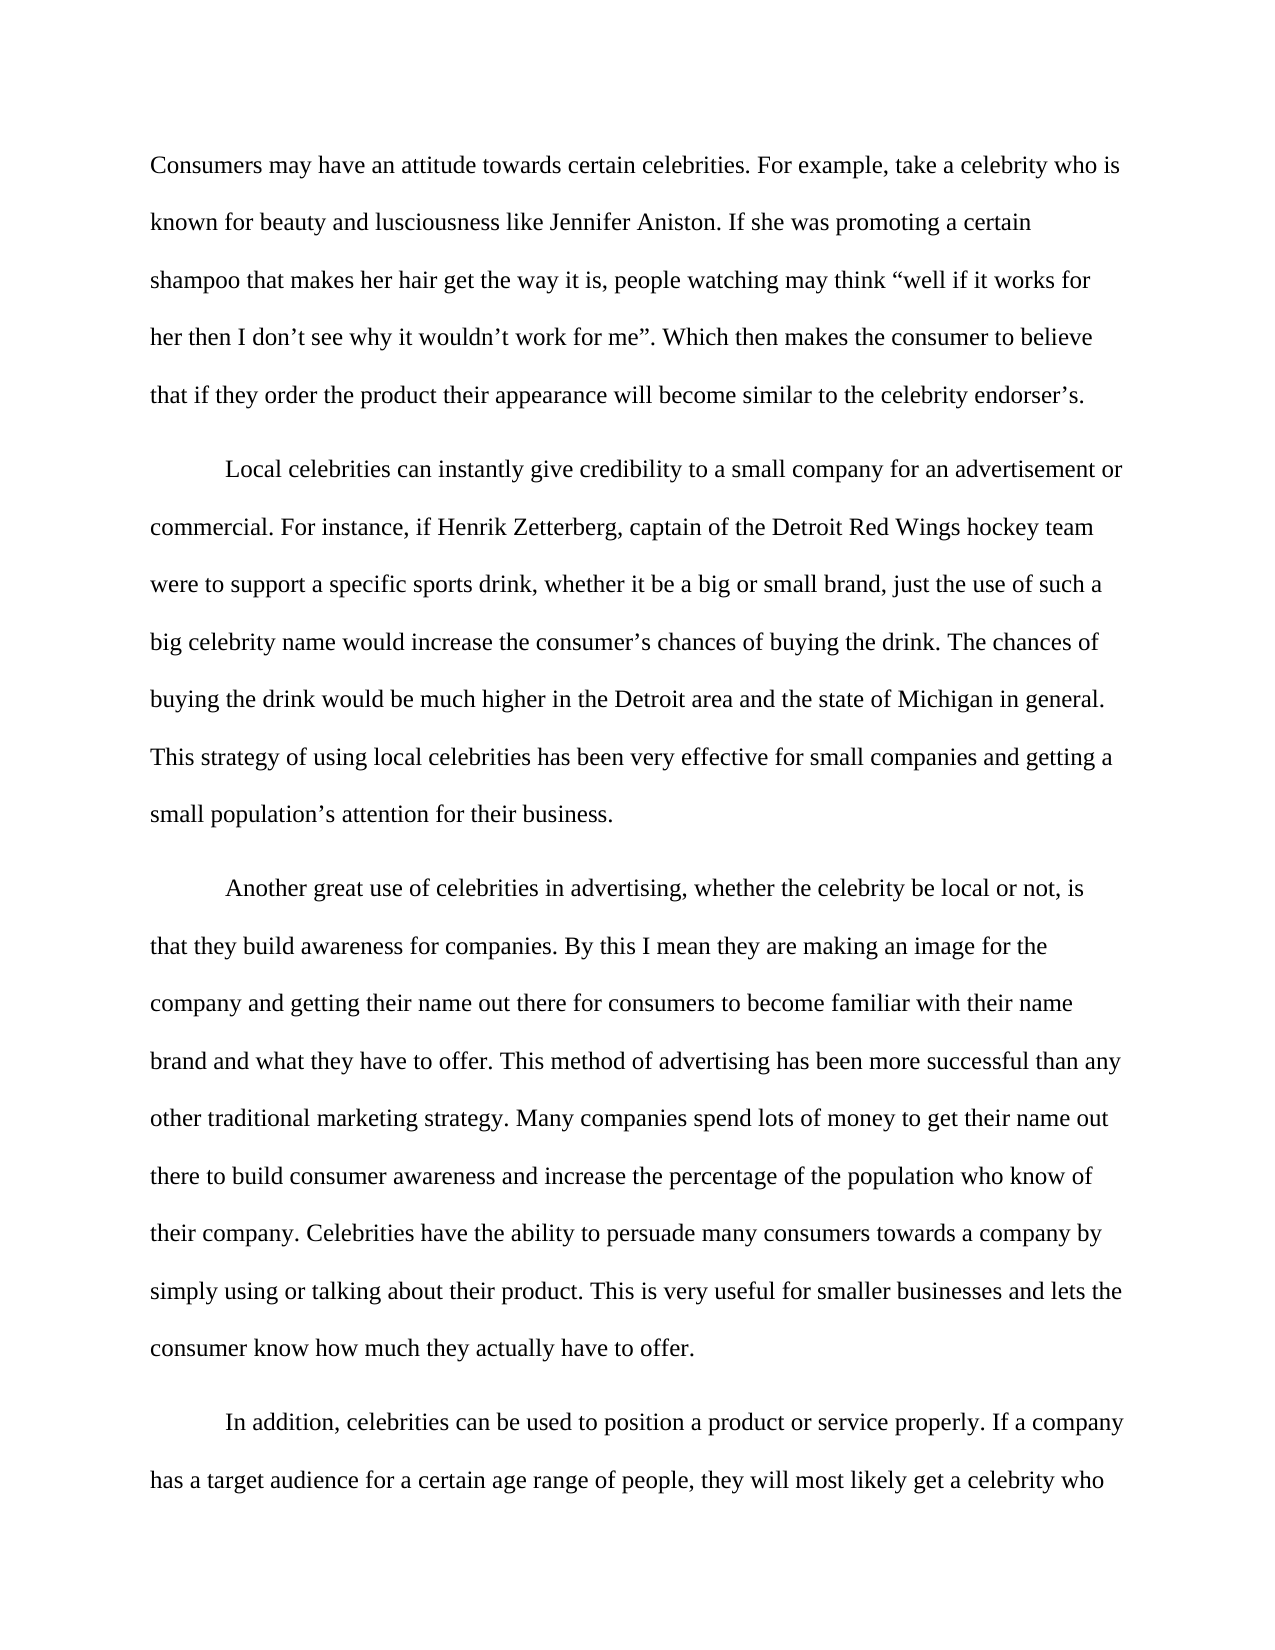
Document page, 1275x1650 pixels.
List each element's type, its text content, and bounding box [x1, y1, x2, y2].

text Another great use of celebrities in advertising, whether the celebrity be local or not, is that they build awareness for companies. By this I mean they are making an image for the company and getting their name out there for consumers to become familiar with their name brand and what they have to offer. This method of advertising has been more successful than any other traditional marketing strategy. Many companies spend lots of money to get their name out there to build consumer awareness and increase the percentage of the population who know of their company. Celebrities have the ability to persuade many consumers towards a company by simply using or talking about their product. This is very useful for smaller businesses and lets the consumer know how much they actually have to offer. [150, 873, 1125, 1362]
text Local celebrities can instantly give credibility to a small company for an advertisement or commercial. For instance, if Henrik Zetterberg, captain of the Detroit Red Wings hockey team were to support a specific sports drink, whether it be a big or small brand, just the use of such a big celebrity name would increase the consumer’s chances of buying the drink. The chances of buying the drink would be much higher in the Detroit area and the state of Michigan in general. This strategy of using local celebrities has been very effective for small companies and getting a small population’s attention for their business. [150, 454, 1125, 828]
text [150, 150, 1125, 409]
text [150, 1407, 1125, 1494]
